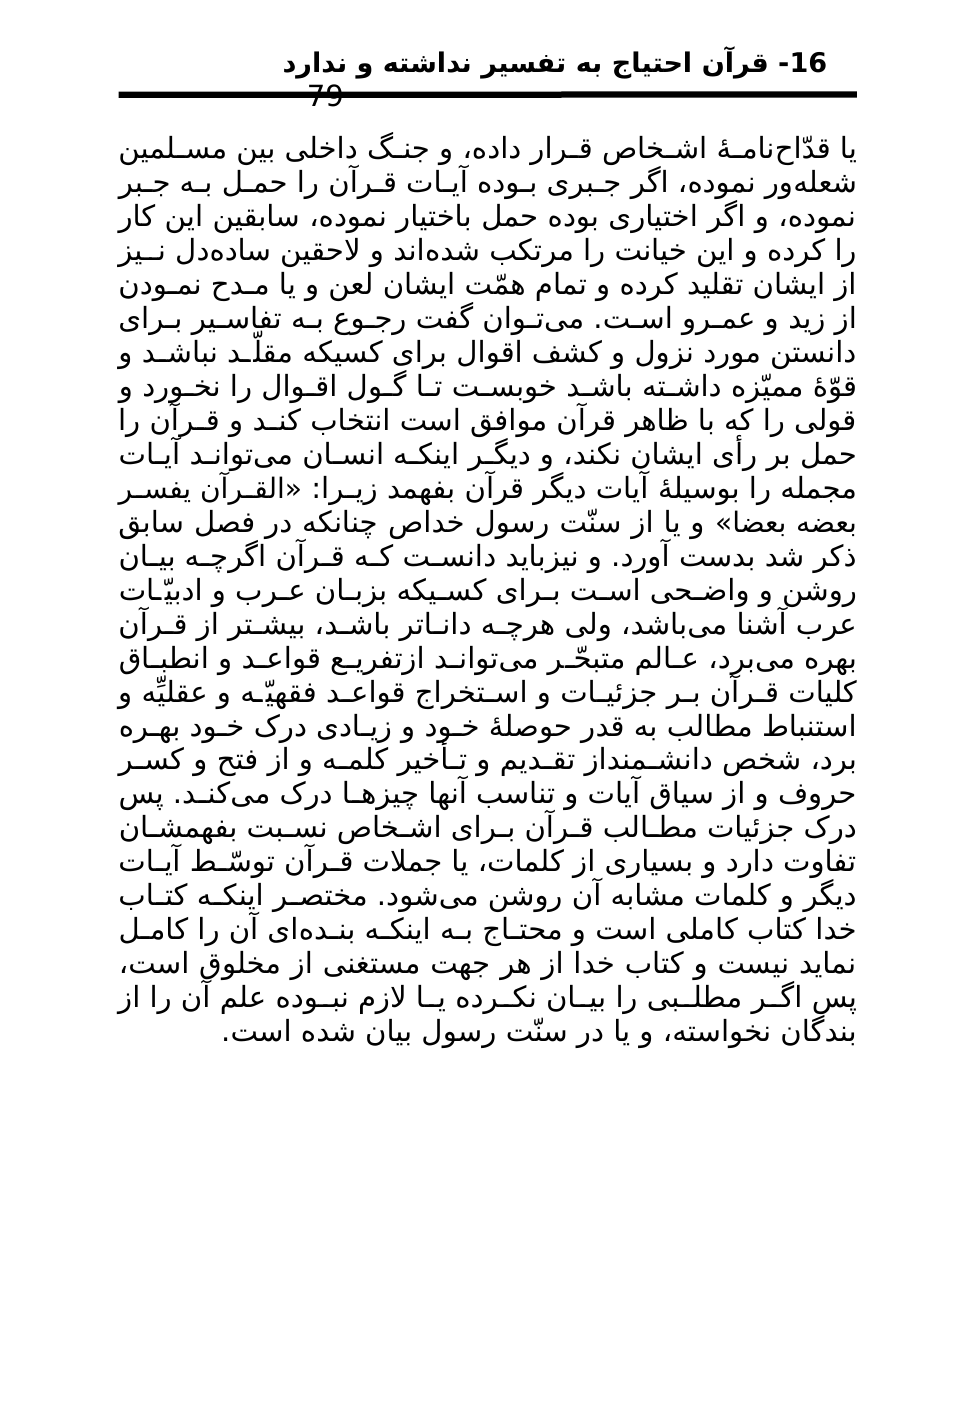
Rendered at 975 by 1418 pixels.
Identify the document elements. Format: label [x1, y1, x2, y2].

text [118, 132, 857, 1048]
